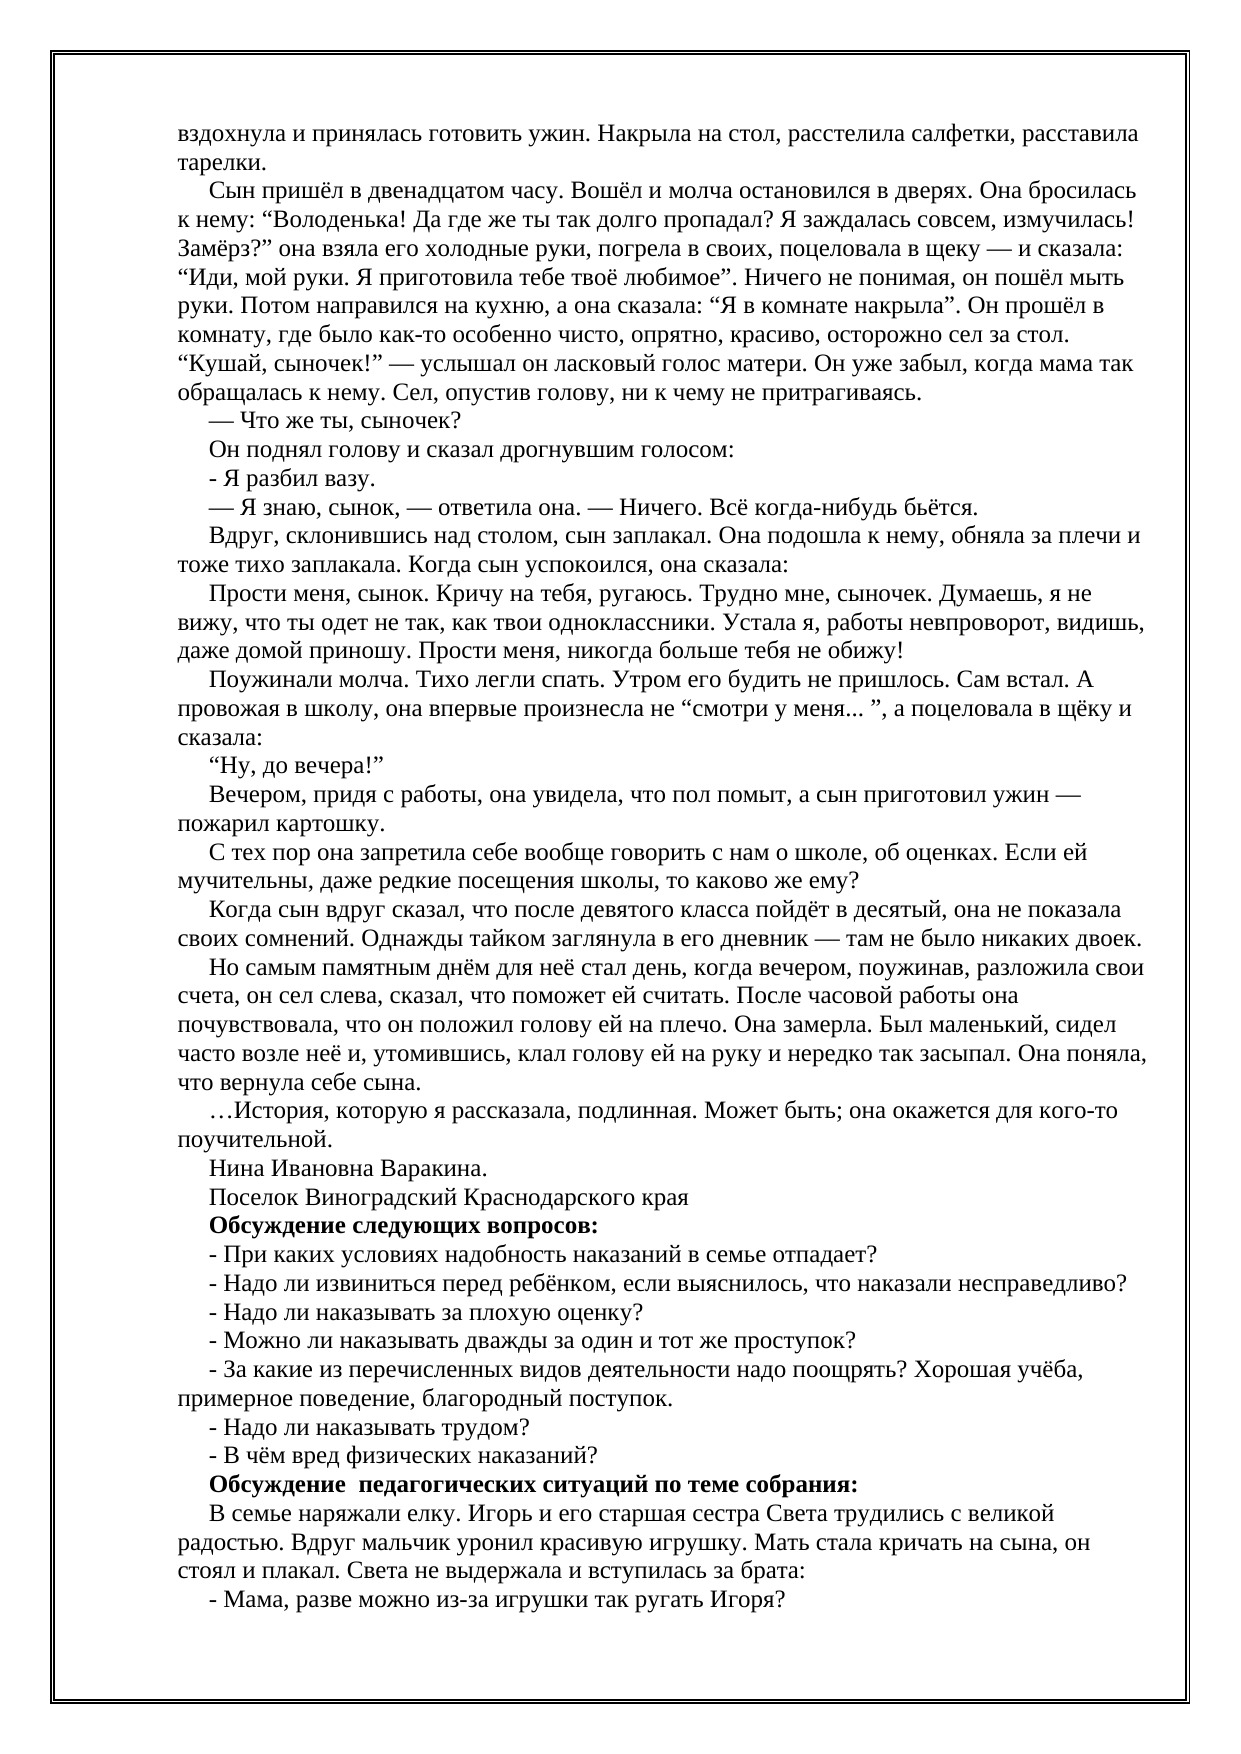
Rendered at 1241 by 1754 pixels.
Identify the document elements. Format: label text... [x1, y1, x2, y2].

text - Надо ли наказывать трудом? [177, 1412, 1152, 1441]
text В семье наряжали елку. Игорь и его старшая сестра Света трудились с великой радостью. Вдруг мальчик уронил красивую игрушку. Мать стала кричать на сына, он стоял и плакал. Света не выдержала и вступилась за брата: [177, 1498, 1152, 1584]
text - Надо ли наказывать за плохую оценку? [177, 1297, 1152, 1326]
text Но самым памятным днём для неё стал день, когда вечером, поужинав, разложила свои счета, он сел слева, сказал, что поможет ей считать. После часовой работы она почувствовала, что он положил голову ей на плечо. Она замерла. Был маленький, сидел часто возле неё и, утомившись, клал голову ей на руку и нередко так засыпал. Она поняла, что вернула себе сына. [177, 952, 1152, 1096]
text Прости меня, сынок. Кричу на тебя, ругаюсь. Трудно мне, сыночек. Думаешь, я не вижу, что ты одет не так, как твои одноклассники. Устала я, работы невпроворот, видишь, даже домой приношу. Прости меня, никогда больше тебя не обижу! [177, 578, 1152, 664]
text - Я разбил вазу. [177, 463, 1152, 492]
text Он поднял голову и сказал дрогнувшим голосом: [177, 434, 1152, 463]
text …История, которую я рассказала, подлинная. Может быть; она окажется для кого-то поучительной. [177, 1096, 1152, 1153]
text - Можно ли наказывать дважды за один и тот же проступок? [177, 1326, 1152, 1354]
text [177, 118, 1152, 176]
text - При каких условиях надобность наказаний в семье отпадает? [177, 1239, 1152, 1268]
text Сын пришёл в двенадцатом часу. Вошёл и молча остановился в дверях. Она бросилась к нему: “Володенька! Да где же ты так долго пропадал? Я заждалась совсем, измучилась! Замёрз?” она взяла его холодные руки, погрела в своих, поцеловала в щеку — и сказала: “Иди, мой руки. Я приготовила тебе твоё любимое”. Ничего не понимая, он пошёл мыть руки. Потом направился на кухню, а она сказала: “Я в комнате накрыла”. Он прошёл в комнату, где было как-то особенно чисто, опрятно, красиво, осторожно сел за стол. “Кушай, сыночек!” — услышал он ласковый голос матери. Он уже забыл, когда мама так обращалась к нему. Сел, опустив голову, ни к чему не притрагиваясь. [177, 176, 1152, 406]
text Вечером, придя с работы, она увидела, что пол помыт, а сын приготовил ужин — пожарил картошку. [177, 779, 1152, 837]
text — Что же ты, сыночек? [177, 406, 1152, 434]
text - В чём вред физических наказаний? [177, 1441, 1152, 1469]
text - Надо ли извиниться перед ребёнком, если выяснилось, что наказали несправедливо? [177, 1268, 1152, 1297]
text С тех пор она запретила себе вообще говорить с нам о школе, об оценках. Если ей мучительны, даже редкие посещения школы, то каково же ему? [177, 837, 1152, 894]
text Обсуждение следующих вопросов: [177, 1211, 1152, 1239]
text Обсуждение педагогических ситуаций по теме собрания: [177, 1469, 1152, 1498]
text Нина Ивановна Варакина. [177, 1153, 1152, 1182]
text - За какие из перечисленных видов деятельности надо поощрять? Хорошая учёба, примерное поведение, благородный поступок. [177, 1354, 1152, 1412]
text Когда сын вдруг сказал, что после девятого класса пойдёт в десятый, она не показала своих сомнений. Однажды тайком заглянула в его дневник — там не было никаких двоек. [177, 894, 1152, 952]
text Вдруг, склонившись над столом, сын заплакал. Она подошла к нему, обняла за плечи и тоже тихо заплакала. Когда сын успокоился, она сказала: [177, 521, 1152, 578]
text — Я знаю, сынок, — ответила она. — Ничего. Всё когда-нибудь бьётся. [177, 492, 1152, 521]
text “Ну, до вечера!” [177, 751, 1152, 779]
text Поселок Виноградский Краснодарского края [177, 1182, 1152, 1211]
text - Мама, разве можно из-за игрушки так ругать Игоря? [177, 1584, 1152, 1613]
text Поужинали молча. Тихо легли спать. Утром его будить не пришлось. Сам встал. А провожая в школу, она впервые произнесла не “смотри у меня... ”, а поцеловала в щёку и сказала: [177, 664, 1152, 751]
